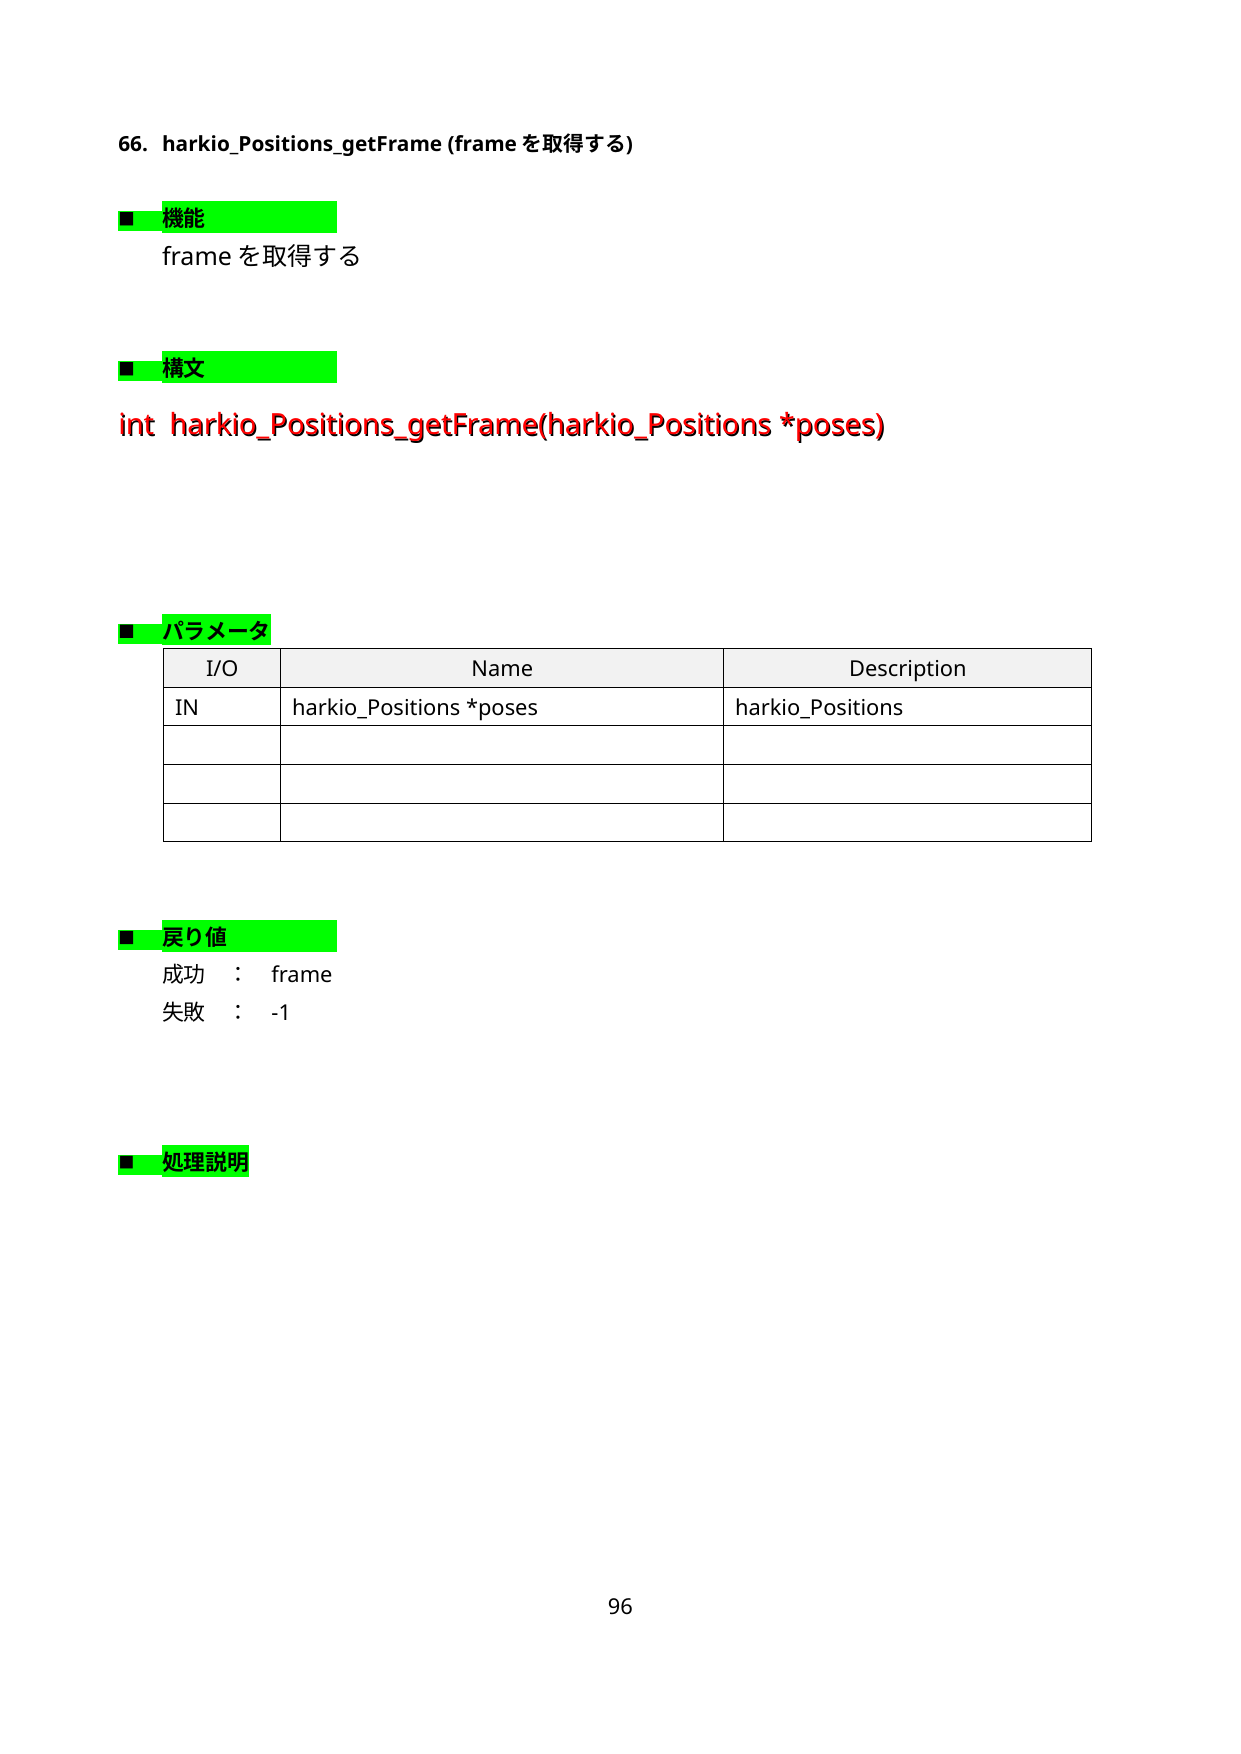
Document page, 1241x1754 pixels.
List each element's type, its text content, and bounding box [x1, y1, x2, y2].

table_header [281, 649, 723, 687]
list 機能 [118, 198, 1122, 236]
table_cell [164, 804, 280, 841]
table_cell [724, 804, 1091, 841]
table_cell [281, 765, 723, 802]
text 失敗 ： -1 [162, 992, 1122, 1029]
text int harkio_Positions_getFrame(harkio_Positions *poses) [118, 386, 1122, 461]
text 成功 ： frame [162, 954, 1122, 992]
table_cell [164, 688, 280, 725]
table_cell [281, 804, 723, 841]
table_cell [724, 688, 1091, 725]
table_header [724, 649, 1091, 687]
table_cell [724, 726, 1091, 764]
list 戻り値 [118, 917, 1122, 954]
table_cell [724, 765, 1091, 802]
list 処理説明 [118, 1142, 1122, 1179]
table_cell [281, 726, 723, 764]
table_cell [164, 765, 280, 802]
list 構文 [118, 348, 1122, 386]
list パラメータ [118, 611, 1122, 648]
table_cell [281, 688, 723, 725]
subtitle harkio_Positions_getFrame (frameを取得する) [118, 123, 1122, 161]
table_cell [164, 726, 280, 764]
text frameを取得する [162, 236, 1122, 273]
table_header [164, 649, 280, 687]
